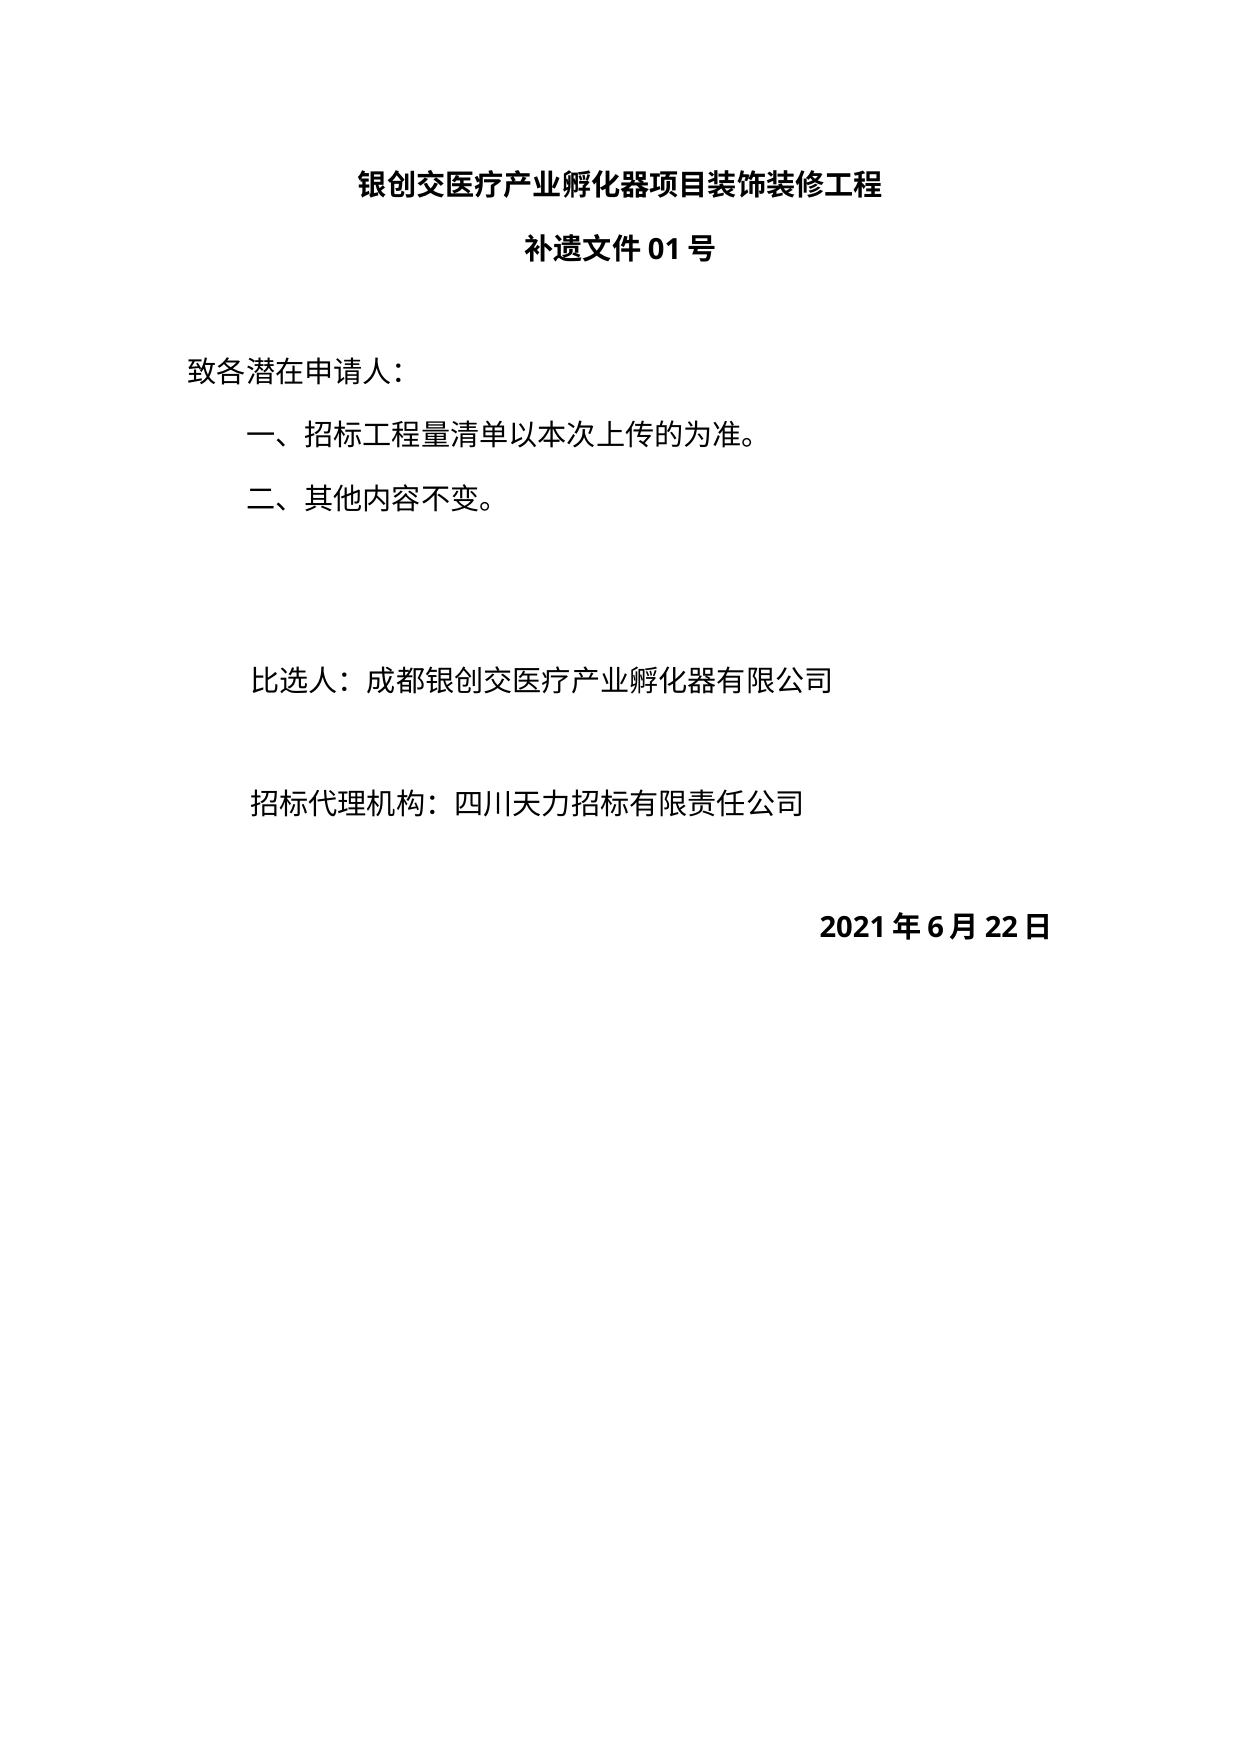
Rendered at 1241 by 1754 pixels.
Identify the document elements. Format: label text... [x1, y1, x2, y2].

text 致各潜在申请人： [187, 348, 1053, 391]
text 招标代理机构：四川天力招标有限责任公司 [187, 781, 1053, 823]
text 比选人：成都银创交医疗产业孵化器有限公司 [187, 658, 1053, 700]
list 一、招标工程量清单以本次上传的为准。 [187, 412, 1053, 454]
text 2021年6月22日 [187, 903, 1053, 946]
text 银创交医疗产业孵化器项目装饰装修工程 [187, 162, 1053, 204]
text 补遗文件 01号 [187, 225, 1053, 268]
text 二、其他内容不变。 [187, 475, 1053, 518]
